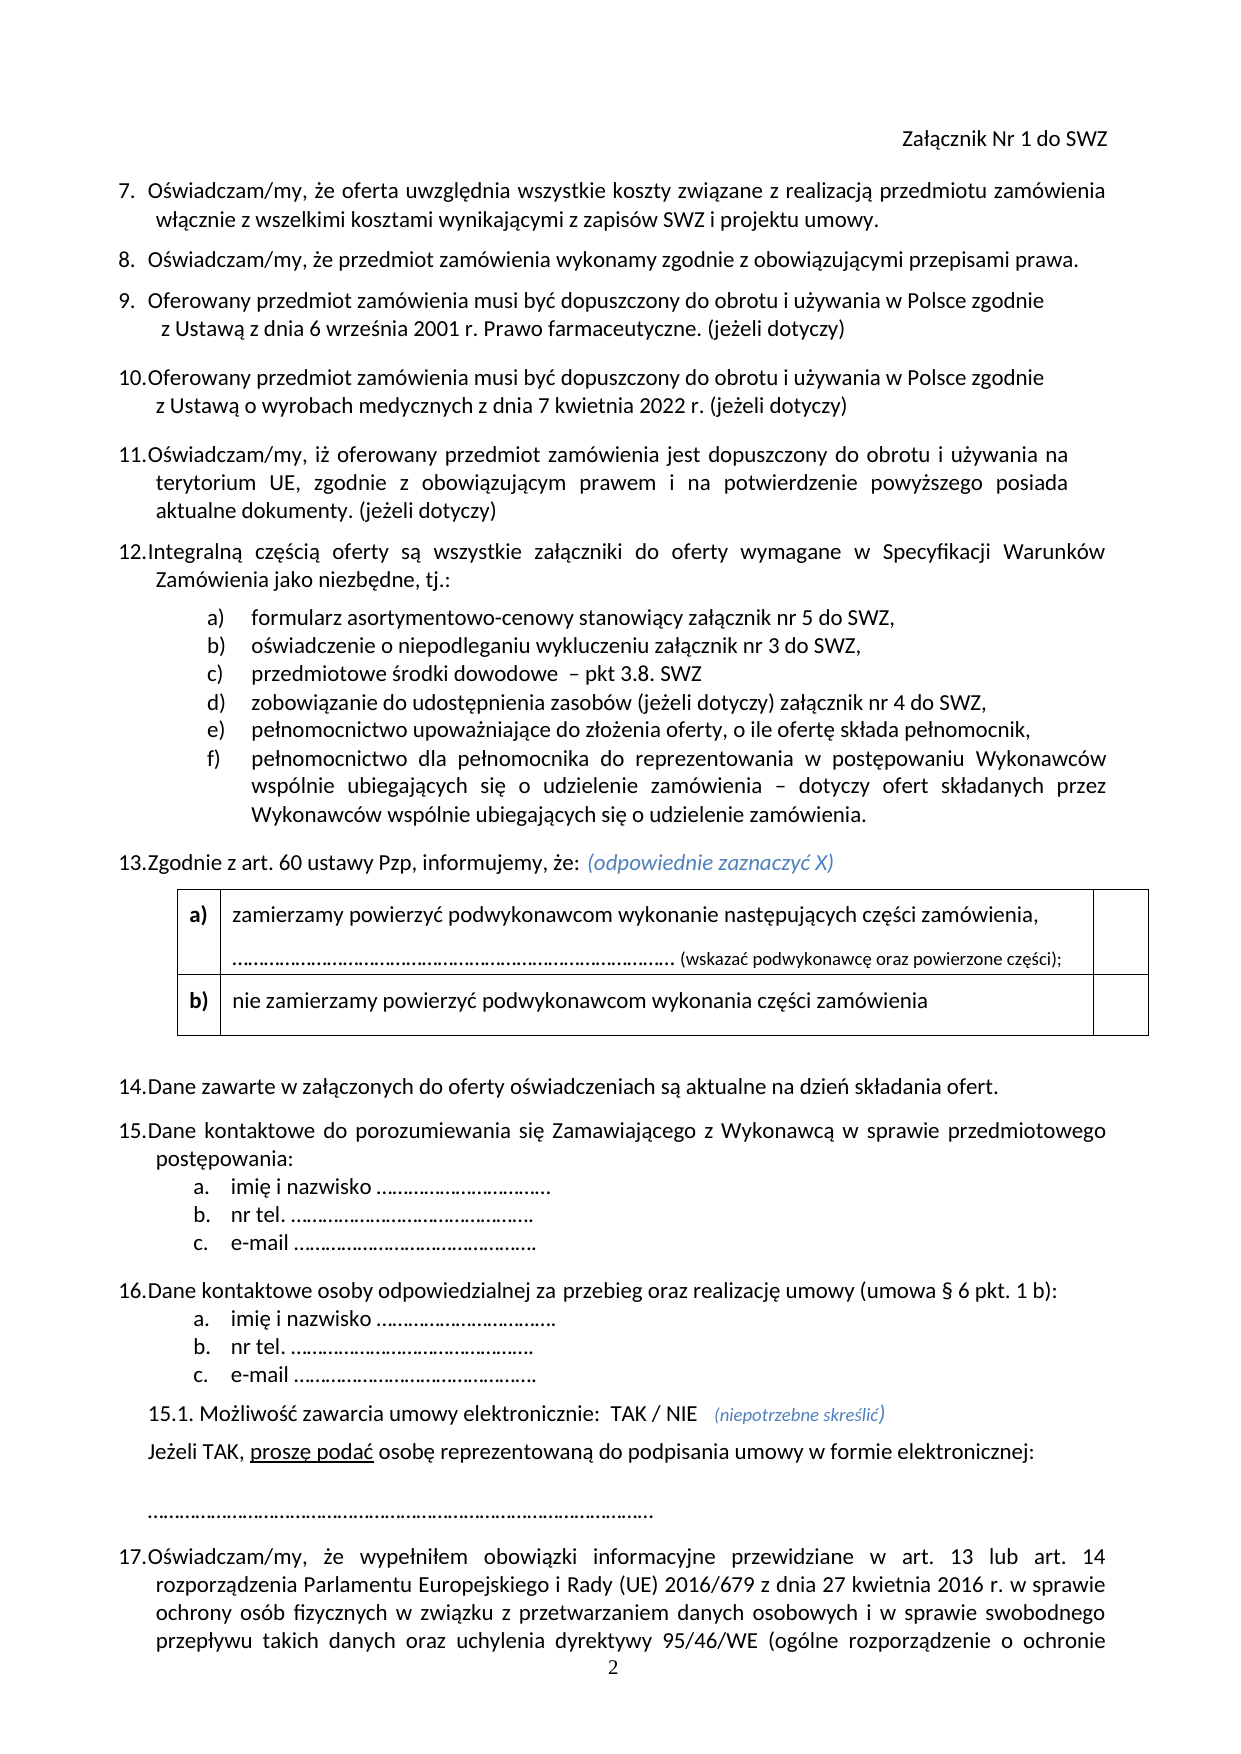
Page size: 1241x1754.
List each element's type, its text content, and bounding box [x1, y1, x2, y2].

text 15.1. Możliwość zawarcia umowy elektronicznie: TAK / NIE (niepotrzebne skreślić) [148, 1399, 1108, 1427]
list formularz asortymentowo-cenowy stanowiący załącznik nr 5 do SWZ, [207, 603, 1108, 632]
list nr tel. ………………………………………. [193, 1332, 1108, 1360]
list przedmiotowe środki dowodowe – pkt 3.8. SWZ [207, 659, 1108, 688]
list imię i nazwisko …………………………… [193, 1172, 1108, 1200]
list Oferowany przedmiot zamówienia musi być dopuszczony do obrotu i używania w Polsce zgodnie z Ustawą o wyrobach medycznych z dnia 7 kwietnia 2022 r. (jeżeli dotyczy) [118, 363, 1070, 419]
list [118, 1542, 1108, 1654]
table_header zamierzamy powierzyć podwykonawcom wykonanie następujących części zamówienia, ………………………………………………………………………… (wskazać podwykonawcę oraz powierzone części); [221, 890, 1093, 974]
table_header [1094, 890, 1148, 974]
table_cell [1094, 975, 1148, 1035]
list Dane kontaktowe do porozumiewania się Zamawiającego z Wykonawcą w sprawie przedmiotowego postępowania: [118, 1116, 1108, 1172]
list imię i nazwisko ……………………………. [193, 1304, 1108, 1332]
list Zgodnie z art. 60 ustawy Pzp, informujemy, że: (odpowiednie zaznaczyć X) [118, 848, 1108, 876]
list Dane kontaktowe osoby odpowiedzialnej za przebieg oraz realizację umowy (umowa § 6 pkt. 1 b): [118, 1276, 1108, 1304]
table_header a) [178, 890, 220, 974]
list Oświadczam/my, iż oferowany przedmiot zamówienia jest dopuszczony do obrotu i używania na terytorium UE, zgodnie z obowiązującym prawem i na potwierdzenie powyższego posiada aktualne dokumenty. (jeżeli dotyczy) [118, 440, 1070, 524]
list zobowiązanie do udostępnienia zasobów (jeżeli dotyczy) załącznik nr 4 do SWZ, [207, 688, 1108, 716]
table_cell b) [178, 975, 220, 1035]
list e-mail ………………………………………. [193, 1360, 1108, 1388]
list nr tel. ………………………………………. [193, 1200, 1108, 1228]
list pełnomocnictwo dla pełnomocnika do reprezentowania w postępowaniu Wykonawców wspólnie ubiegających się o udzielenie zamówienia – dotyczy ofert składanych przez Wykonawców wspólnie ubiegających się o udzielenie zamówienia. [207, 744, 1108, 828]
list Integralną częścią oferty są wszystkie załączniki do oferty wymagane w Specyfikacji Warunków Zamówienia jako niezbędne, tj.: [118, 537, 1108, 593]
list pełnomocnictwo upoważniające do złożenia oferty, o ile ofertę składa pełnomocnik, [207, 716, 1108, 744]
list e-mail ………………………………………. [193, 1228, 1108, 1256]
list Oświadczam/my, że przedmiot zamówienia wykonamy zgodnie z obowiązującymi przepisami prawa. [118, 245, 1108, 273]
list oświadczenie o niepodleganiu wykluczeniu załącznik nr 3 do SWZ, [207, 632, 1108, 659]
text …………………………………………………………………………………… [148, 1496, 1108, 1524]
text Jeżeli TAK, proszę podać osobę reprezentowaną do podpisania umowy w formie elektronicznej: [148, 1437, 1108, 1465]
list Dane zawarte w załączonych do oferty oświadczeniach są aktualne na dzień składania ofert. [118, 1072, 1108, 1100]
list Oświadczam/my, że oferta uwzględnia wszystkie koszty związane z realizacją przedmiotu zamówienia włącznie z wszelkimi kosztami wynikającymi z zapisów SWZ i projektu umowy. [118, 177, 1108, 233]
table_cell nie zamierzamy powierzyć podwykonawcom wykonania części zamówienia [221, 975, 1093, 1035]
list Oferowany przedmiot zamówienia musi być dopuszczony do obrotu i używania w Polsce zgodnie z Ustawą z dnia 6 września 2001 r. Prawo farmaceutyczne. (jeżeli dotyczy) [118, 286, 1070, 342]
